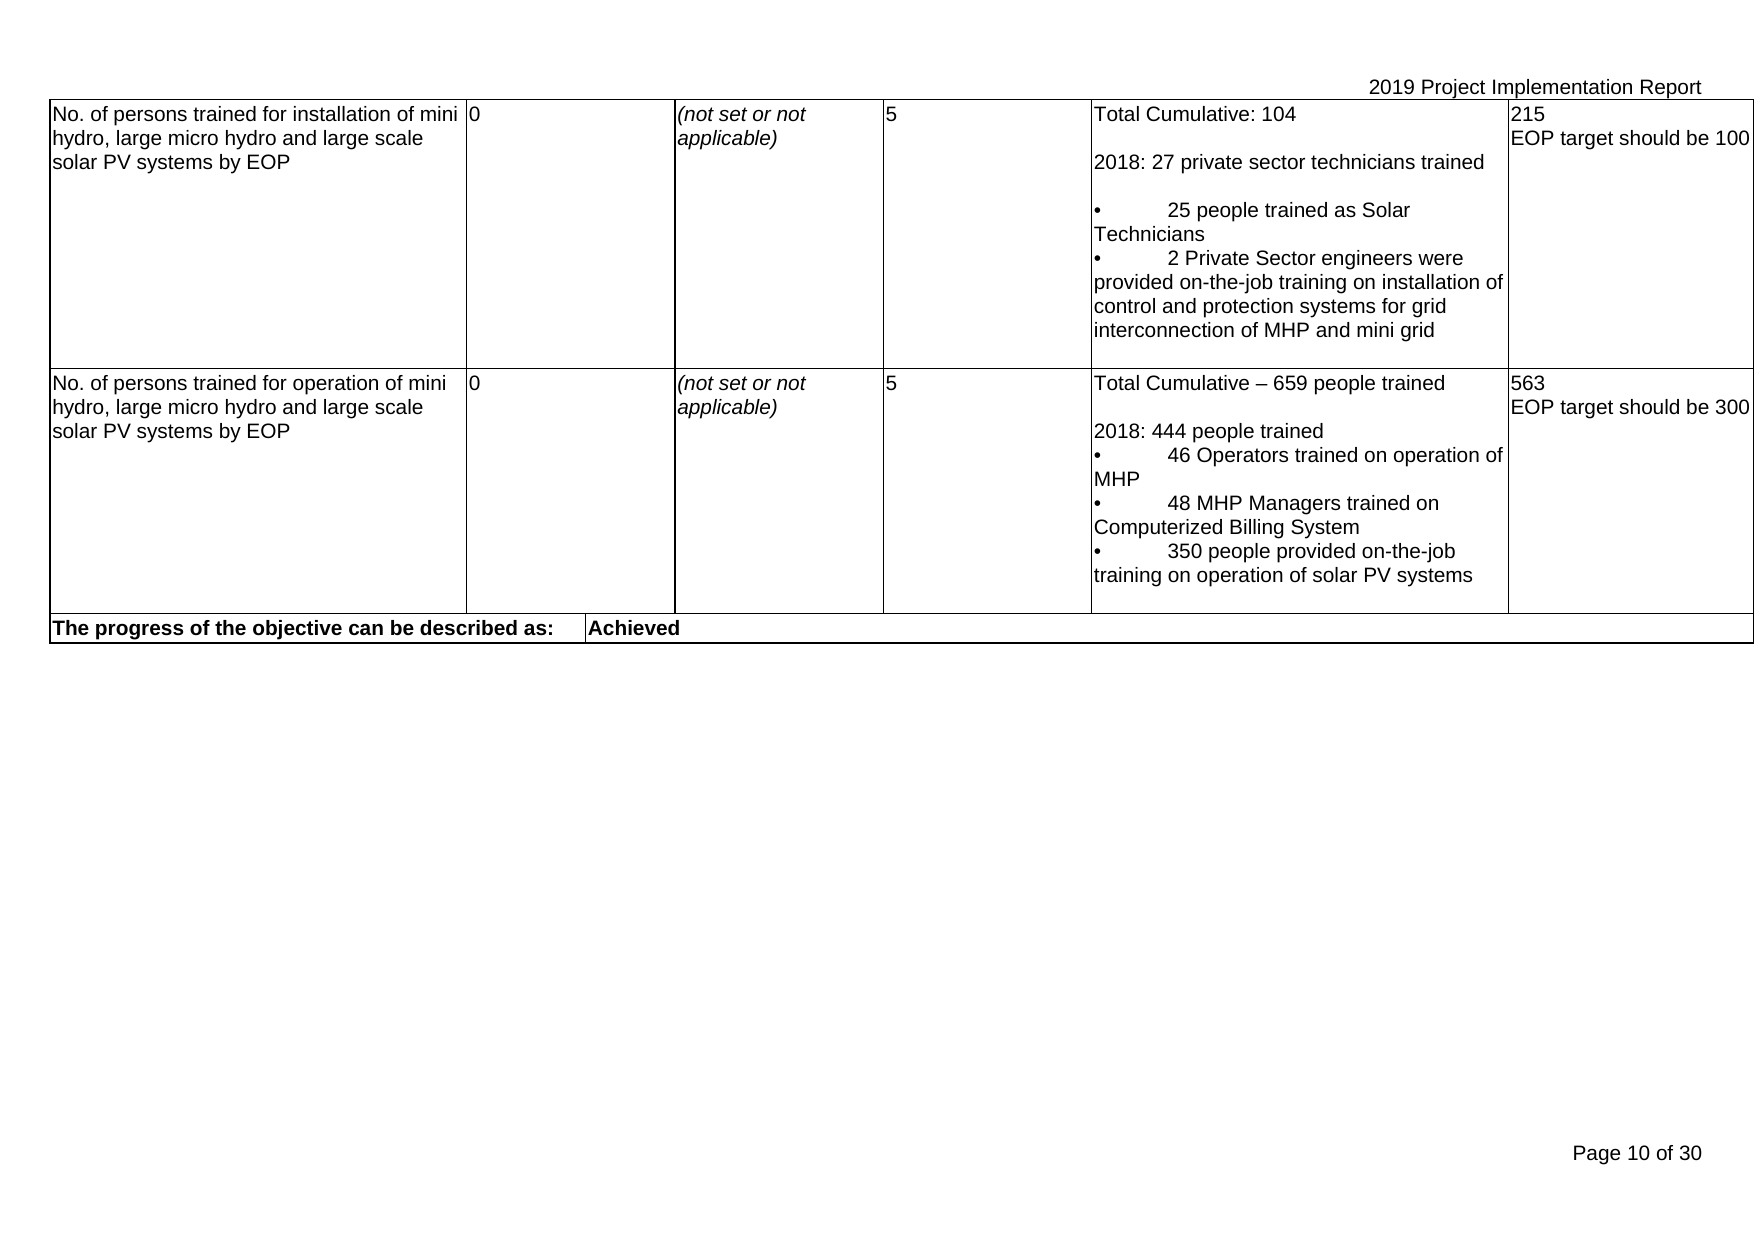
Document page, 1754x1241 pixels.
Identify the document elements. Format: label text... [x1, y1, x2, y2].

table_cell 0 [467, 369, 674, 613]
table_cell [676, 100, 883, 368]
table_cell Total Cumulative: 104 2018: 27 private sector technicians trained • 25 people trained as Solar Technicians • 2 Private Sector engineers were provided on-the-job training on installation of control and protection systems for grid interconnection of MHP and mini grid [1092, 100, 1508, 368]
table_cell Achieved [586, 614, 1753, 642]
table_cell 215 EOP target should be 100 [1509, 100, 1753, 368]
table_cell 563 EOP target should be 300 [1509, 369, 1753, 613]
table_cell 0 [467, 100, 674, 368]
table_cell 5 [884, 369, 1091, 613]
table_cell (not set or not applicable) [676, 369, 883, 613]
table_cell Total Cumulative – 659 people trained 2018: 444 people trained • 46 Operators trained on operation of MHP • 48 MHP Managers trained on Computerized Billing System • 350 people provided on-the-job training on operation of solar PV systems [1092, 369, 1508, 613]
table_cell No. of persons trained for operation of mini hydro, large micro hydro and large scale solar PV systems by EOP [51, 369, 466, 613]
table_cell The progress of the objective can be described as: [51, 614, 585, 642]
table_cell No. of persons trained for installation of mini hydro, large micro hydro and large scale solar PV systems by EOP [51, 100, 466, 368]
table_cell 5 [884, 100, 1091, 368]
